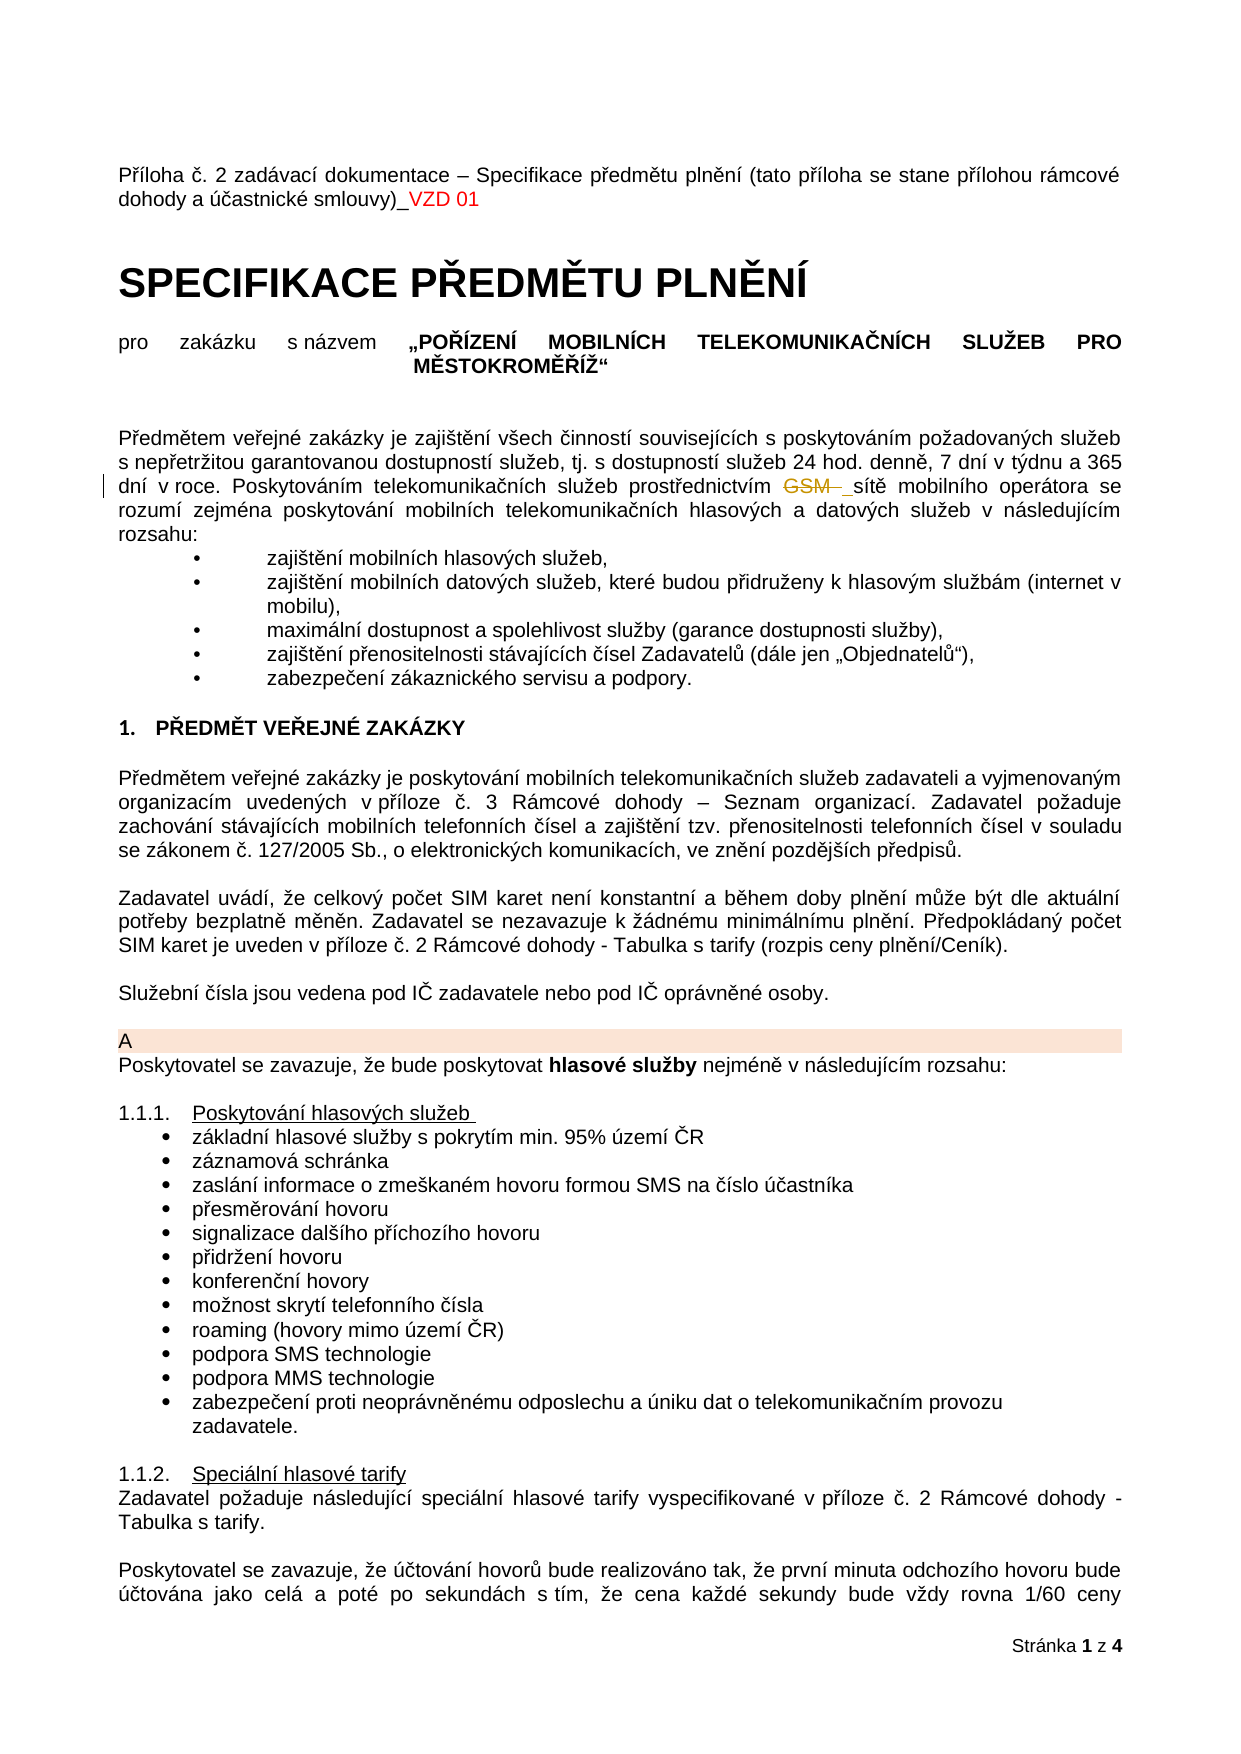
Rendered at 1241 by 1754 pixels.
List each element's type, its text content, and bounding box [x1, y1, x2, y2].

list podpora SMS technologie [155, 1341, 1122, 1366]
text Zadavatel uvádí, že celkový počet SIM karet není konstantní a během doby plnění může být dle aktuální potřeby bezplatně měněn. Zadavatel se nezavazuje k žádnému minimálnímu plnění. Předpokládaný počet SIM karet je uveden v příloze č. 2 Rámcové dohody - Tabulka s tarify (rozpis ceny plnění/Ceník). [118, 885, 1122, 957]
text pro zakázku s názvem „POŘÍZENÍ MOBILNÍCH TELEKOMUNIKAČNÍCH SLUŽEB PRO MĚSTOKROMĚŘÍŽ“ [118, 330, 1122, 378]
text Služební čísla jsou vedena pod IČ zadavatele nebo pod IČ oprávněné osoby. [118, 981, 1122, 1005]
text Specifikace předmětu plnění [118, 258, 1122, 306]
list zaslání informace o zmeškaném hovoru formou SMS na číslo účastníka [155, 1173, 1122, 1197]
text Zadavatel požaduje následující speciální hlasové tarify vyspecifikované v příloze č. 2 Rámcové dohody - Tabulka s tarify. [118, 1486, 1122, 1533]
text Poskytovatel se zavazuje, že bude poskytovat hlasové služby nejméně v následujícím rozsahu: [118, 1053, 1122, 1077]
list roaming (hovory mimo území ČR) [155, 1317, 1122, 1341]
list záznamová schránka [155, 1149, 1122, 1173]
text Předmětem veřejné zakázky je poskytování mobilních telekomunikačních služeb zadavateli a vyjmenovaným organizacím uvedených v příloze č. 3 Rámcové dohody – Seznam organizací. Zadavatel požaduje zachování stávajících mobilních telefonních čísel a zajištění tzv. přenositelnosti telefonních čísel v souladu se zákonem č. 127/2005 Sb., o elektronických komunikacích, ve znění pozdějších předpisů. [118, 766, 1122, 861]
text Příloha č. 2 zadávací dokumentace – Specifikace předmětu plnění (tato příloha se stane přílohou rámcové dohody a účastnické smlouvy)_VZD 01 [118, 162, 1122, 210]
text Předmětem veřejné zakázky je zajištění všech činností souvisejících s poskytováním požadovaných služeb s nepřetržitou garantovanou dostupností služeb, tj. s dostupností služeb 24 hod. denně, 7 dní v týdnu a 365 dní v roce. Poskytováním telekomunikačních služeb prostřednictvím sítě mobilního operátora se rozumí zejména poskytování mobilních telekomunikačních hlasových a datových služeb v následujícím rozsahu: [118, 426, 1122, 546]
list přidržení hovoru [155, 1245, 1122, 1269]
list podpora MMS technologie [155, 1366, 1122, 1389]
list zabezpečení zákaznického servisu a podpory. [193, 666, 1122, 689]
list zajištění přenositelnosti stávajících čísel Zadavatelů (dále jen „Objednatelů“), [193, 642, 1122, 666]
list zabezpečení proti neoprávněnému odposlechu a úniku dat o telekomunikačním provozu zadavatele. [155, 1389, 1122, 1438]
list konferenční hovory [155, 1269, 1122, 1293]
list zajištění mobilních datových služeb, které budou přidruženy k hlasovým službám (internet v mobilu), [193, 570, 1122, 618]
list možnost skrytí telefonního čísla [155, 1293, 1122, 1317]
list zajištění mobilních hlasových služeb, [193, 546, 1122, 570]
list přesměrování hovoru [155, 1197, 1122, 1221]
list signalizace dalšího příchozího hovoru [155, 1221, 1122, 1245]
list Speciální hlasové tarify [118, 1462, 1122, 1486]
list Poskytování hlasových služeb [118, 1101, 1122, 1125]
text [118, 1557, 1122, 1605]
list základní hlasové služby s pokrytím min. 95% území ČR [155, 1125, 1122, 1149]
list maximální dostupnost a spolehlivost služby (garance dostupnosti služby), [193, 618, 1122, 642]
list Předmět veřejné zakázky [118, 713, 1122, 742]
text A [118, 1029, 1122, 1053]
